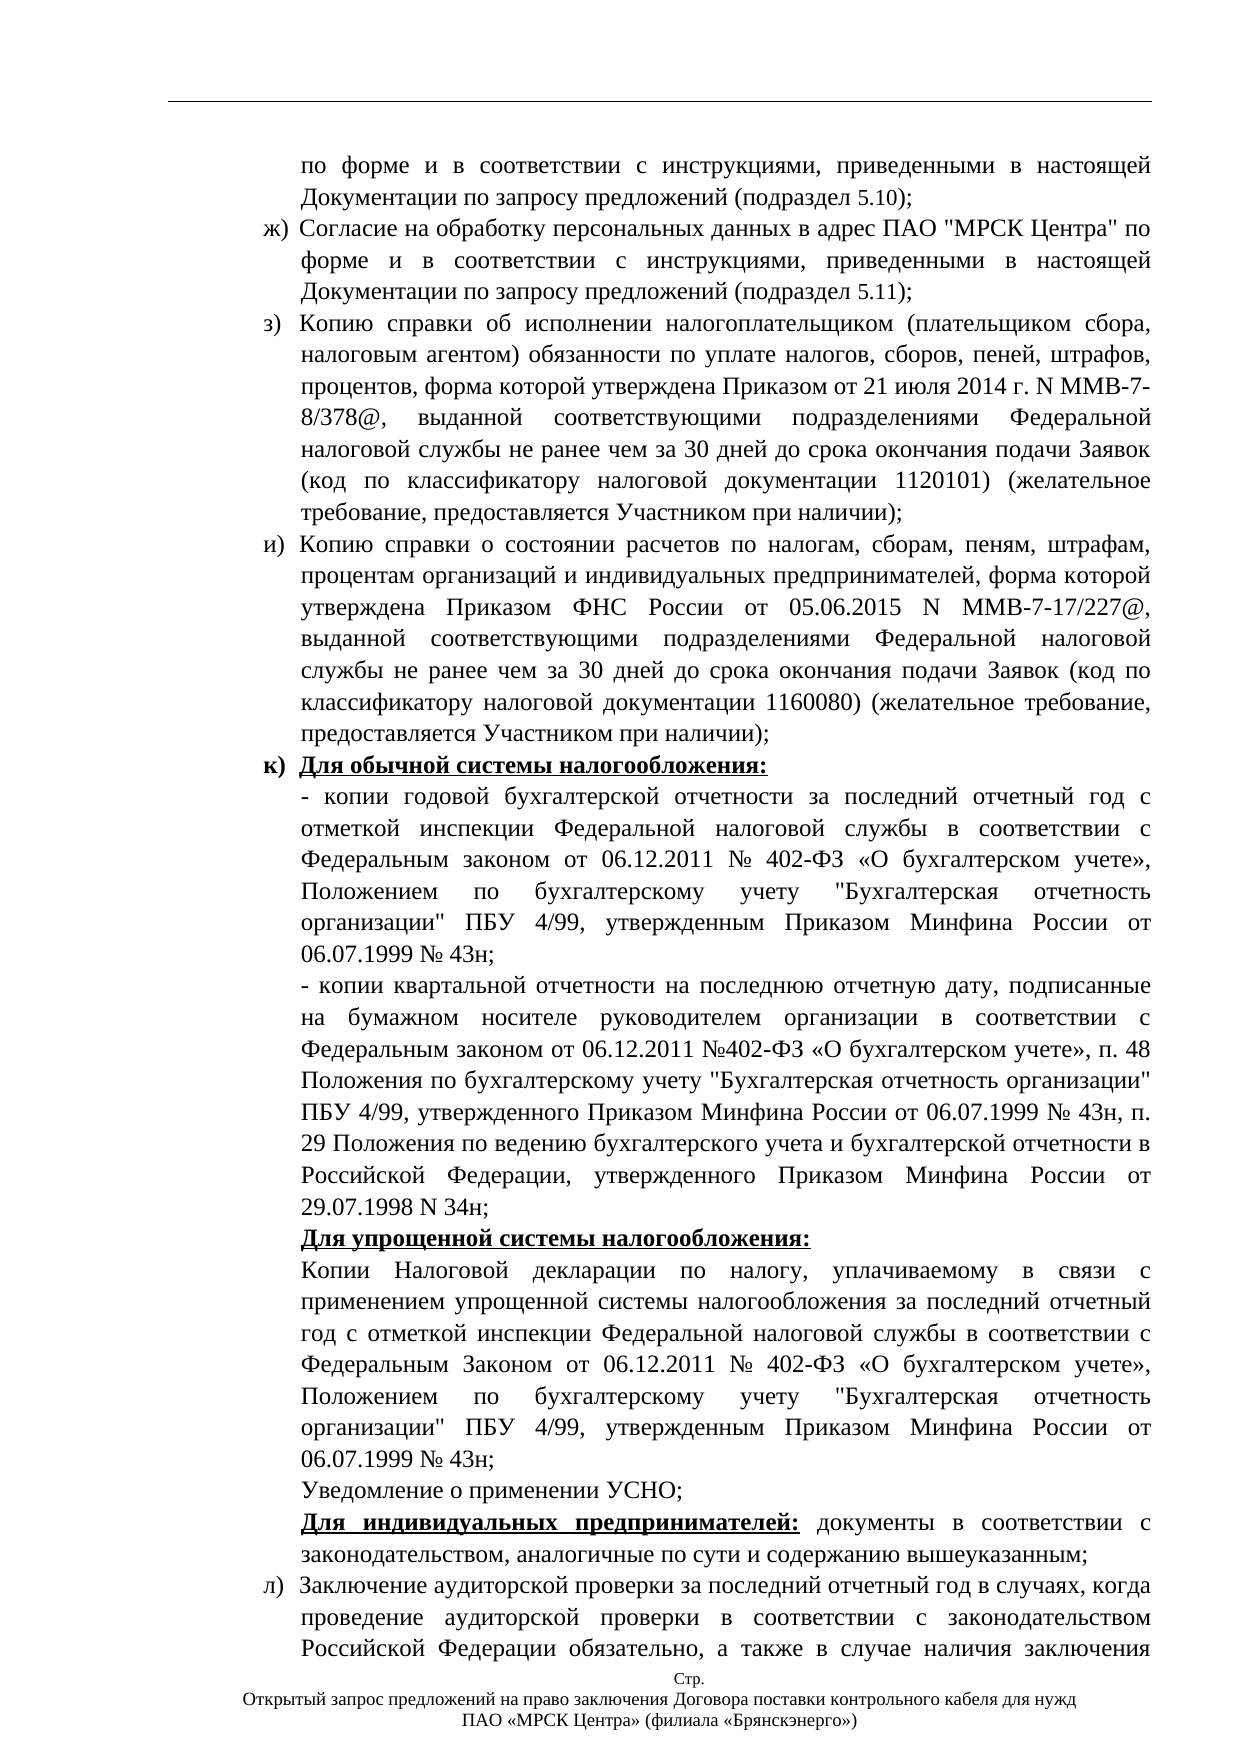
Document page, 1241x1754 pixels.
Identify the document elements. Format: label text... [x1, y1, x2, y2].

list Согласие на обработку персональных данных в адрес ПАО "МРСК Центра" по форме и в соответствии с инструкциями, приведенными в настоящей Документации по запросу предложений (подраздел 5.11); [263, 213, 1152, 305]
list Копию справки о состоянии расчетов по налогам, сборам, пеням, штрафам, процентам организаций и индивидуальных предпринимателей, форма которой утверждена Приказом ФНС России от 05.06.2015 N ММВ-7-17/227@, выданной соответствующими подразделениями Федеральной налоговой службы не ранее чем за 30 дней до срока окончания подачи Заявок (код по классификатору налоговой документации 1160080) (желательное требование, предоставляется Участником при наличии); [263, 529, 1152, 747]
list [263, 1570, 1152, 1662]
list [263, 150, 1152, 210]
text - копии квартальной отчетности на последнюю отчетную дату, подписанные на бумажном носителе руководителем организации в соответствии с Федеральным законом от 06.12.2011 №402-ФЗ «О бухгалтерском учете», п. 48 Положения по бухгалтерскому учету "Бухгалтерская отчетность организации" ПБУ 4/99, утвержденного Приказом Минфина России от 06.07.1999 № 43н, п. 29 Положения по ведению бухгалтерского учета и бухгалтерской отчетности в Российской Федерации, утвержденного Приказом Минфина России от 29.07.1998 N 34н; [301, 971, 1152, 1220]
text Уведомление о применении УСНО; [301, 1476, 1152, 1504]
list Для обычной системы налогообложения: [263, 750, 1152, 778]
text - копии годовой бухгалтерской отчетности за последний отчетный год с отметкой инспекции Федеральной налоговой службы в соответствии с Федеральным законом от 06.12.2011 № 402-ФЗ «О бухгалтерском учете», Положением по бухгалтерскому учету "Бухгалтерская отчетность организации" ПБУ 4/99, утвержденным Приказом Минфина России от 06.07.1999 № 43н; [301, 781, 1152, 968]
list Копию справки об исполнении налогоплательщиком (плательщиком сбора, налоговым агентом) обязанности по уплате налогов, сборов, пеней, штрафов, процентов, форма которой утверждена Приказом от 21 июля 2014 г. N ММВ-7-8/378@, выданной соответствующими подразделениями Федеральной налоговой службы не ранее чем за 30 дней до срока окончания подачи Заявок (код по классификатору налоговой документации 1120101) (желательное требование, предоставляется Участником при наличии); [263, 308, 1152, 526]
text Для индивидуальных предпринимателей: документы в соответствии с законодательством, аналогичные по сути и содержанию вышеуказанным; [301, 1507, 1152, 1567]
text Копии Налоговой декларации по налогу, уплачиваемому в связи с применением упрощенной системы налогообложения за последний отчетный год с отметкой инспекции Федеральной налоговой службы в соответствии с Федеральным Законом от 06.12.2011 № 402-ФЗ «О бухгалтерском учете», Положением по бухгалтерскому учету "Бухгалтерская отчетность организации" ПБУ 4/99, утвержденным Приказом Минфина России от 06.07.1999 № 43н; [301, 1255, 1152, 1473]
text Для упрощенной системы налогообложения: [301, 1223, 1152, 1252]
